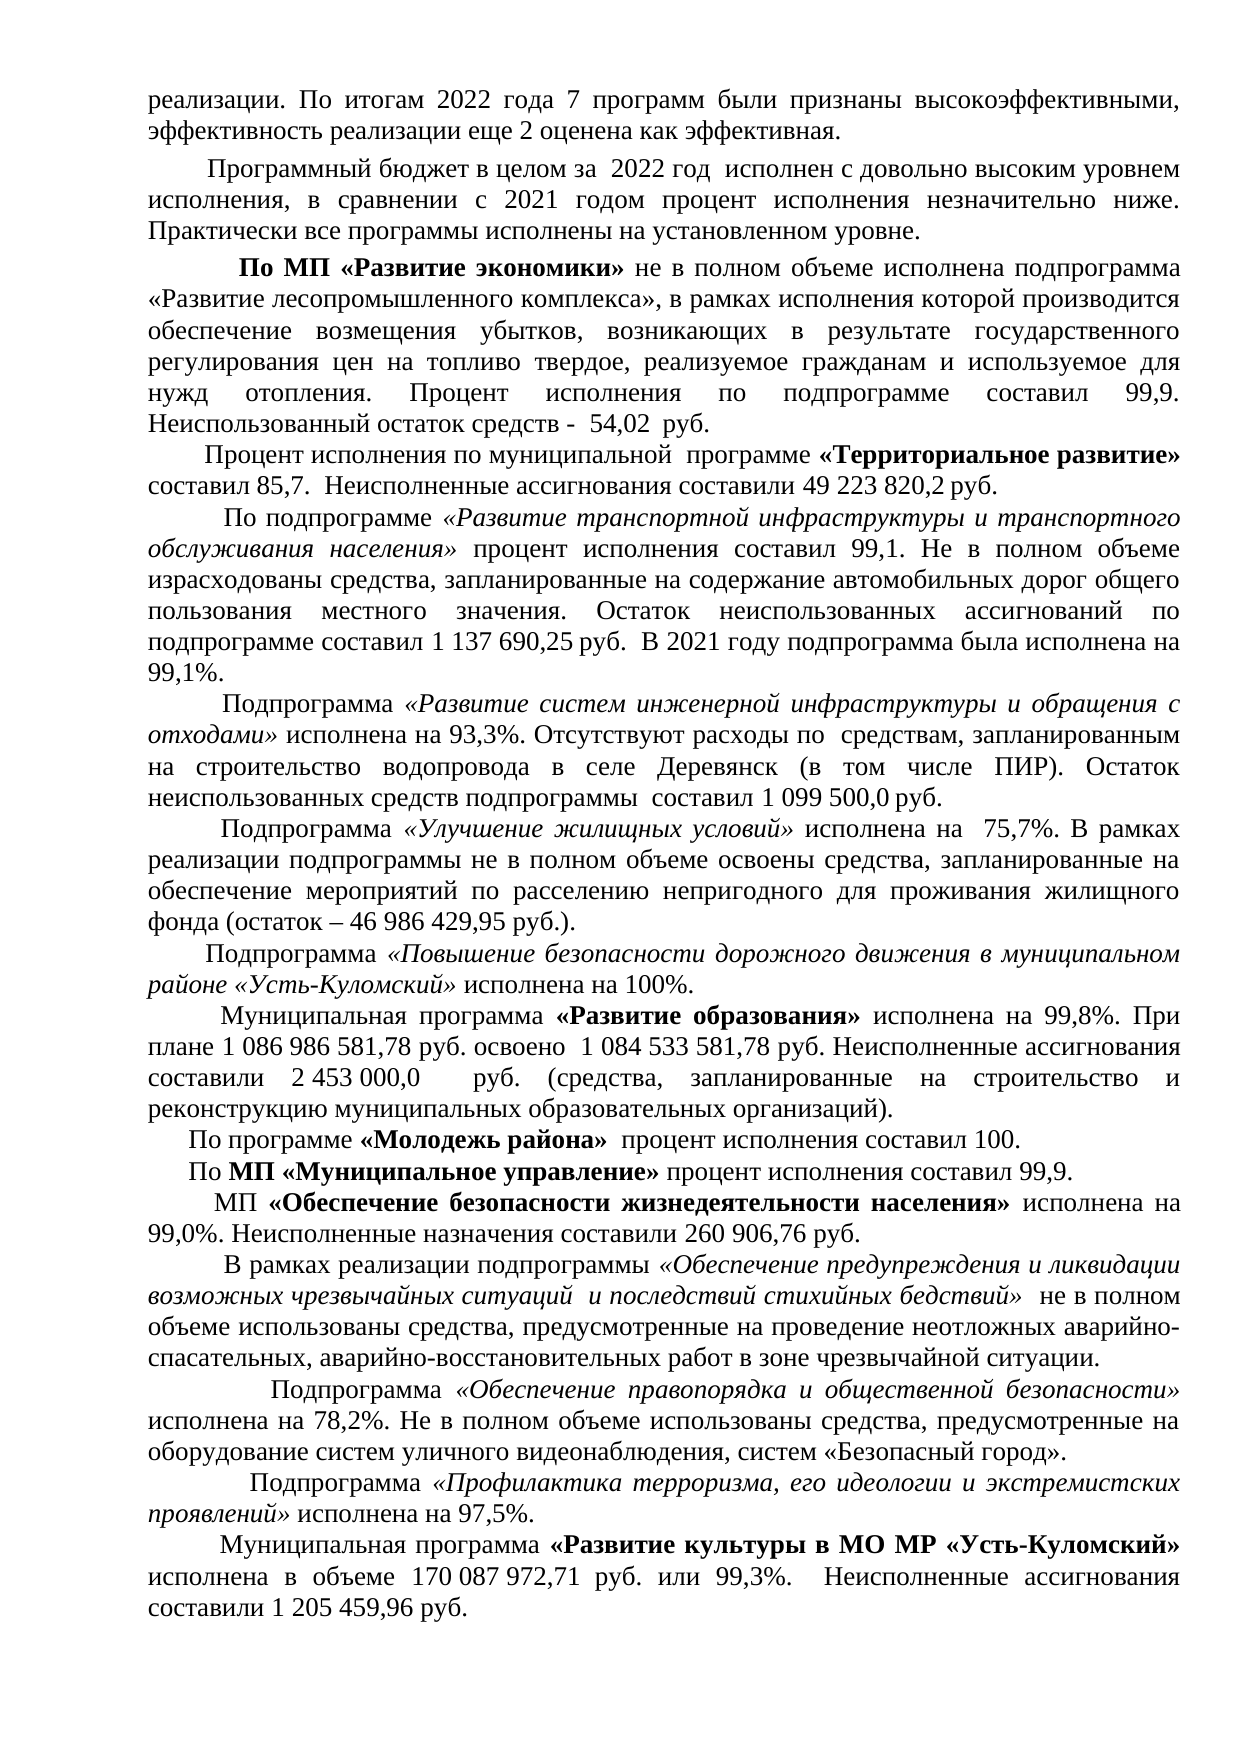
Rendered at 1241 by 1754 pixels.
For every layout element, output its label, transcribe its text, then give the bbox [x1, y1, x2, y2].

text Подпрограмма «Повышение безопасности дорожного движения в муниципальном районе «Усть-Куломский» исполнена на 100%. [148, 937, 1181, 999]
text Муниципальная программа «Развитие образования» исполнена на 99,8%. При плане 1 086 986 581,78 руб. освоено 1 084 533 581,78 руб. Неисполненные ассигнования составили 2 453 000,0 руб. (средства, запланированные на строительство и реконструкцию муниципальных образовательных организаций). [148, 999, 1181, 1123]
text По подпрограмме «Развитие транспортной инфраструктуры и транспортного обслуживания населения» процент исполнения составил 99,1. Не в полном объеме израсходованы средства, запланированные на содержание автомобильных дорог общего пользования местного значения. Остаток неиспользованных ассигнований по подпрограмме составил 1 137 690,25 руб. В 2021 году подпрограмма была исполнена на 99,1%. [148, 501, 1181, 687]
text Подпрограмма «Улучшение жилищных условий» исполнена на 75,7%. В рамках реализации подпрограммы не в полном объеме освоены средства, запланированные на обеспечение мероприятий по расселению непригодного для проживания жилищного фонда (остаток – 46 986 429,95 руб.). [148, 812, 1181, 937]
text Программный бюджет в целом за 2022 год исполнен с довольно высоким уровнем исполнения, в сравнении с 2021 годом процент исполнения незначительно ниже. Практически все программы исполнены на установленном уровне. [148, 152, 1181, 245]
text По МП «Развитие экономики» не в полном объеме исполнена подпрограмма «Развитие лесопромышленного комплекса», в рамках исполнения которой производится обеспечение возмещения убытков, возникающих в результате государственного регулирования цен на топливо твердое, реализуемое гражданам и используемое для нужд отопления. Процент исполнения по подпрограмме составил 99,9. Неиспользованный остаток средств - 54,02 руб. [148, 251, 1181, 438]
text Процент исполнения по муниципальной программе «Территориальное развитие» составил 85,7. Неисполненные ассигнования составили 49 223 820,2 руб. [148, 438, 1181, 501]
text Муниципальная программа «Развитие культуры в МО МР «Усть-Куломский» исполнена в объеме 170 087 972,71 руб. или 99,3%. Неисполненные ассигнования составили 1 205 459,96 руб. [148, 1528, 1181, 1622]
text В рамках реализации подпрограммы «Обеспечение предупреждения и ликвидации возможных чрезвычайных ситуаций и последствий стихийных бедствий» не в полном объеме использованы средства, предусмотренные на проведение неотложных аварийно-спасательных, аварийно-восстановительных работ в зоне чрезвычайной ситуации. [148, 1248, 1181, 1373]
text МП «Обеспечение безопасности жизнедеятельности населения» исполнена на 99,0%. Неисполненные назначения составили 260 906,76 руб. [148, 1186, 1181, 1248]
text По программе «Молодежь района» процент исполнения составил 100. [148, 1123, 1181, 1155]
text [148, 83, 1181, 146]
text Подпрограмма «Профилактика терроризма, его идеологии и экстремистских проявлений» исполнена на 97,5%. [148, 1466, 1181, 1528]
text Подпрограмма «Обеспечение правопорядка и общественной безопасности» исполнена на 78,2%. Не в полном объеме использованы средства, предусмотренные на оборудование систем уличного видеонаблюдения, систем «Безопасный город». [148, 1373, 1181, 1466]
text Подпрограмма «Развитие систем инженерной инфраструктуры и обращения с отходами» исполнена на 93,3%. Отсутствуют расходы по средствам, запланированным на строительство водопровода в селе Деревянск (в том числе ПИР). Остаток неиспользованных средств подпрограммы составил 1 099 500,0 руб. [148, 687, 1181, 812]
text По МП «Муниципальное управление» процент исполнения составил 99,9. [148, 1155, 1181, 1186]
